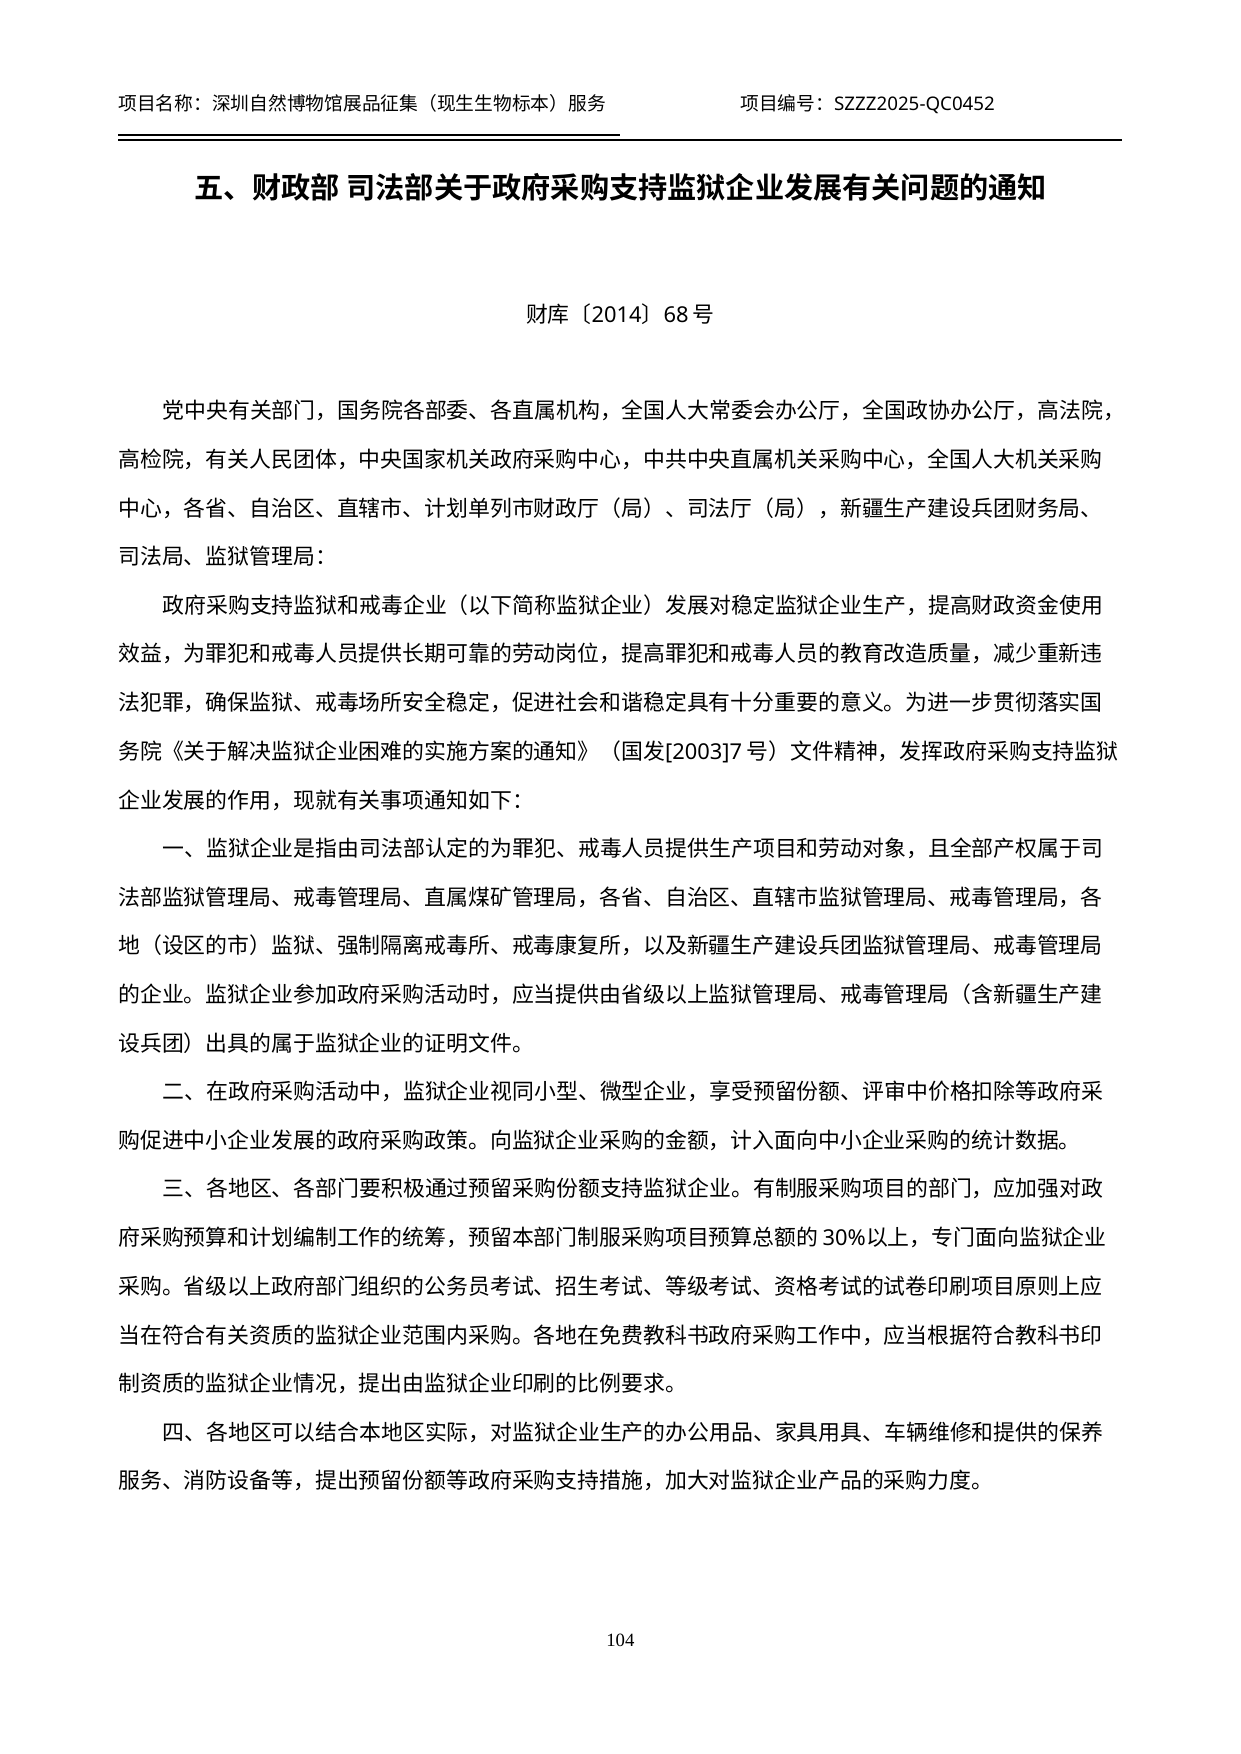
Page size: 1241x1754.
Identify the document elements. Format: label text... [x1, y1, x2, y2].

text 财库〔2014〕68号 [118, 297, 1122, 329]
text 四、各地区可以结合本地区实际，对监狱企业生产的办公用品、家具用具、车辆维修和提供的保养服务、消防设备等，提出预留份额等政府采购支持措施，加大对监狱企业产品的采购力度。 [118, 1414, 1122, 1496]
text 二、在政府采购活动中，监狱企业视同小型、微型企业，享受预留份额、评审中价格扣除等政府采购促进中小企业发展的政府采购政策。向监狱企业采购的金额，计入面向中小企业采购的统计数据。 [118, 1074, 1122, 1155]
text 一、监狱企业是指由司法部认定的为罪犯、戒毒人员提供生产项目和劳动对象，且全部产权属于司法部监狱管理局、戒毒管理局、直属煤矿管理局，各省、自治区、直辖市监狱管理局、戒毒管理局，各地（设区的市）监狱、强制隔离戒毒所、戒毒康复所，以及新疆生产建设兵团监狱管理局、戒毒管理局的企业。监狱企业参加政府采购活动时，应当提供由省级以上监狱管理局、戒毒管理局（含新疆生产建设兵团）出具的属于监狱企业的证明文件。 [118, 831, 1122, 1058]
text 党中央有关部门，国务院各部委、各直属机构，全国人大常委会办公厅，全国政协办公厅，高法院，高检院，有关人民团体，中央国家机关政府采购中心，中共中央直属机关采购中心，全国人大机关采购中心，各省、自治区、直辖市、计划单列市财政厅（局）、司法厅（局），新疆生产建设兵团财务局、司法局、监狱管理局： [118, 393, 1122, 571]
text 政府采购支持监狱和戒毒企业（以下简称监狱企业）发展对稳定监狱企业生产，提高财政资金使用效益，为罪犯和戒毒人员提供长期可靠的劳动岗位，提高罪犯和戒毒人员的教育改造质量，减少重新违法犯罪，确保监狱、戒毒场所安全稳定，促进社会和谐稳定具有十分重要的意义。为进一步贯彻落实国务院《关于解决监狱企业困难的实施方案的通知》（国发[2003]7号）文件精神，发挥政府采购支持监狱企业发展的作用，现就有关事项通知如下： [118, 587, 1122, 815]
subtitle 五、财政部 司法部关于政府采购支持监狱企业发展有关问题的通知 [118, 154, 1122, 219]
text 三、各地区、各部门要积极通过预留采购份额支持监狱企业。有制服采购项目的部门，应加强对政府采购预算和计划编制工作的统筹，预留本部门制服采购项目预算总额的30%以上，专门面向监狱企业采购。省级以上政府部门组织的公务员考试、招生考试、等级考试、资格考试的试卷印刷项目原则上应当在符合有关资质的监狱企业范围内采购。各地在免费教科书政府采购工作中，应当根据符合教科书印制资质的监狱企业情况，提出由监狱企业印刷的比例要求。 [118, 1171, 1122, 1398]
